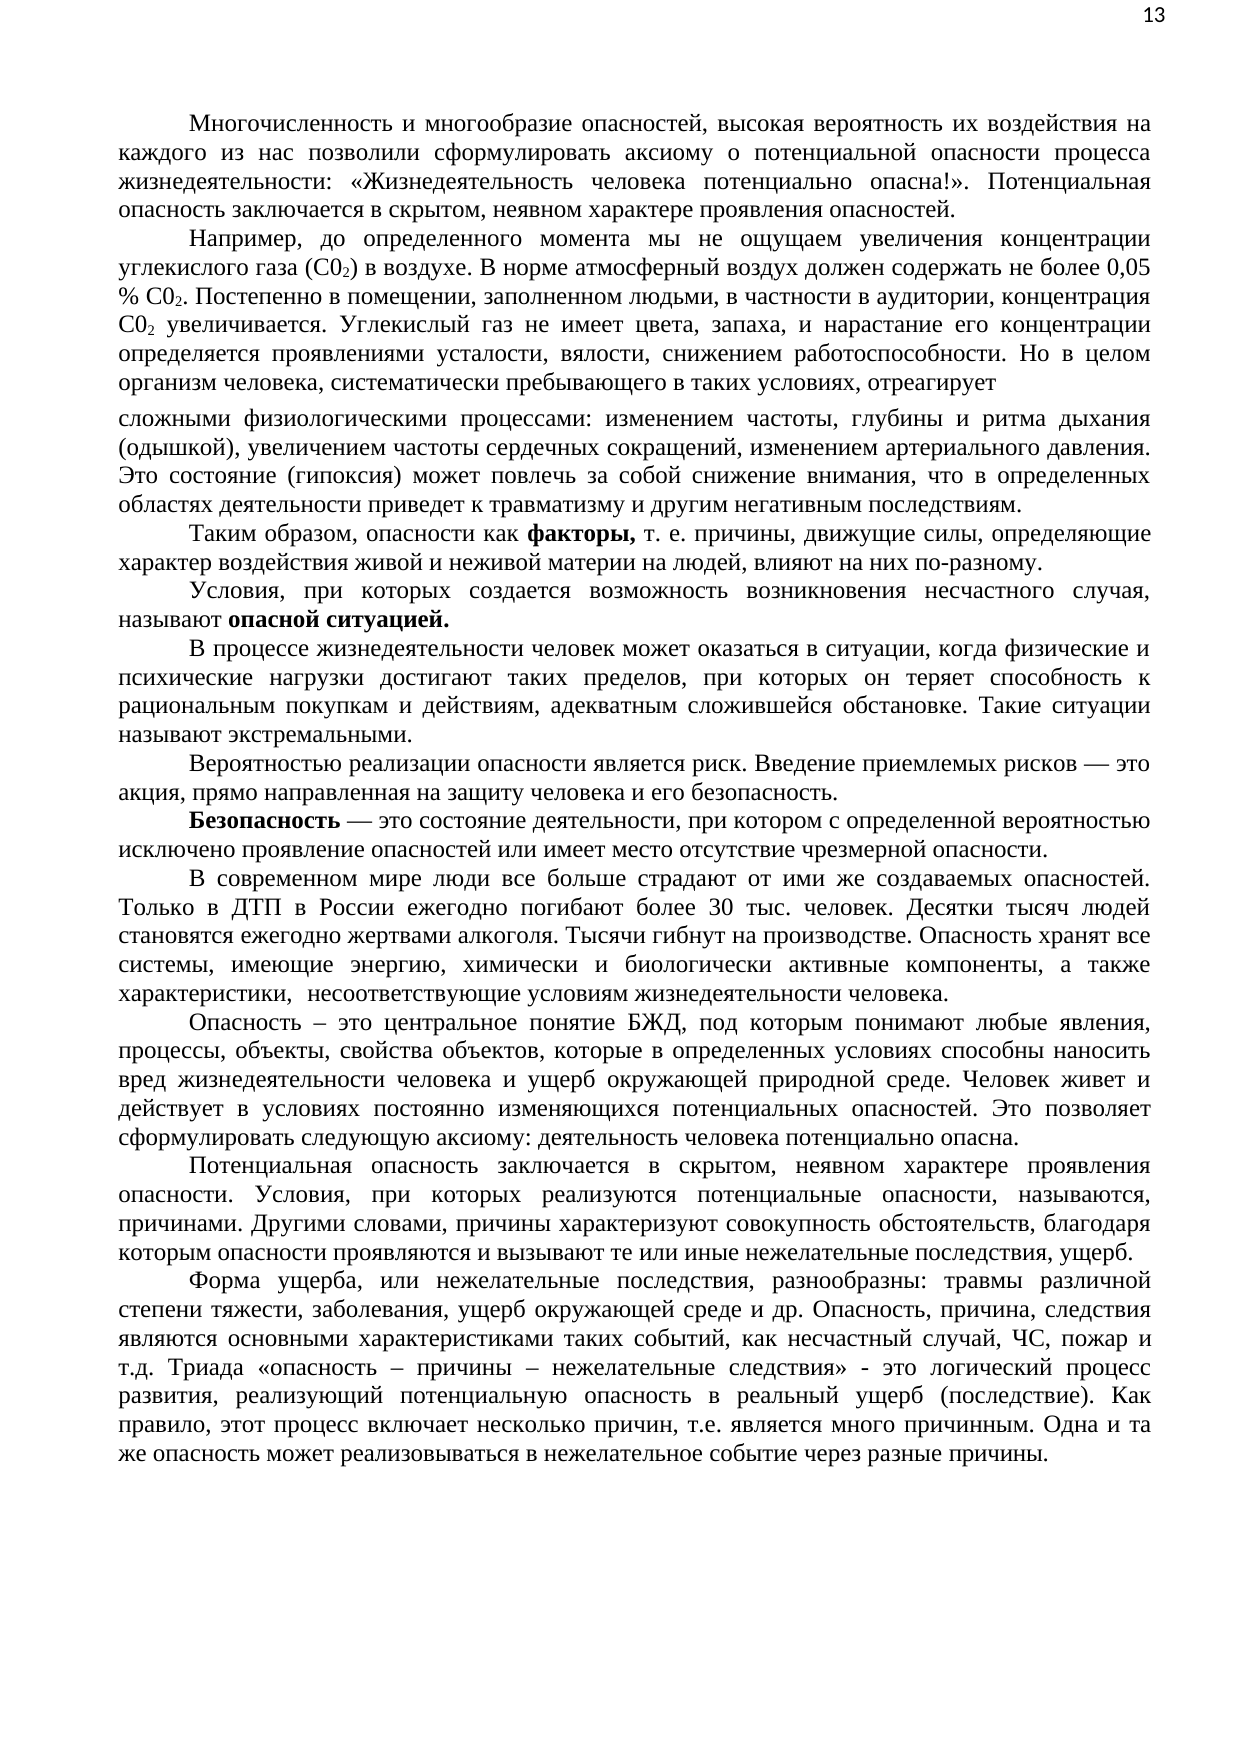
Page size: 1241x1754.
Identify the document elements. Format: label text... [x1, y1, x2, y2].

text Например, до определенного момента мы не ощущаем увеличения концентрации углекислого газа (С02) в воздухе. В норме атмосферный воздух должен содержать не более 0,05 % С02. Постепенно в помещении, заполненном людьми, в частности в аудитории, концентрация С02 увеличивается. Углекислый газ не имеет цвета, запаха, и нарастание его концентрации определяется проявлениями усталости, вялости, снижением работоспособности. Но в целом организм человека, систематически пребывающего в таких условиях, отреагирует [118, 223, 1152, 396]
text Потенциальная опасность заключается в скрытом, неявном характере проявления опасности. Условия, при которых реализуются потенциальные опасности, называются, причинами. Другими словами, причины характеризуют совокупность обстоятельств, благодаря которым опасности проявляются и вызывают те или иные нежелательные последствия, ущерб. [118, 1151, 1151, 1266]
text В современном мире люди все больше страдают от ими же создаваемых опасностей. Только в ДТП в России ежегодно погибают более 30 тыс. человек. Десятки тысяч людей становятся ежегодно жертвами алкоголя. Тысячи гибнут на производстве. Опасность хранят все системы, имеющие энергию, химически и биологически активные компоненты, а также характеристики, несоответствующие условиям жизнедеятельности человека. [118, 863, 1152, 1007]
text Многочисленность и многообразие опасностей, высокая вероятность их воздействия на каждого из нас позволили сформулировать аксиому о потенциальной опасности процесса жизнедеятельности: «Жизнедеятельность человека потенциально опасна!». Потенциальная опасность заключается в скрытом, неявном характере проявления опасностей. [118, 108, 1152, 223]
text сложными физиологическими процессами: изменением частоты, глубины и ритма дыхания (одышкой), увеличением частоты сердечных сокращений, изменением артериального давления. Это состояние (гипоксия) может повлечь за собой снижение внимания, что в определенных областях деятельности приведет к травматизму и другим негативным последствиям. [118, 403, 1152, 518]
text Безопасность — это состояние деятельности, при котором с определенной вероятностью исключено проявление опасностей или имеет место отсутствие чрезмерной опасности. [118, 806, 1151, 863]
text В процессе жизнедеятельности человек может оказаться в ситуации, когда физические и психические нагрузки достигают таких пределов, при которых он теряет способность к рациональным покупкам и действиям, адекватным сложившейся обстановке. Такие ситуации называют экстремальными. [118, 633, 1151, 748]
text Таким образом, опасности как факторы, т. е. причины, движущие силы, определяющие характер воздействия живой и неживой материи на людей, влияют на них по-разному. [118, 518, 1152, 575]
text Условия, при которых создается возможность возникновения несчастного случая, называют опасной ситуацией. [118, 576, 1151, 633]
text Вероятностью реализации опасности является риск. Введение приемлемых рисков — это акция, прямо направленная на защиту человека и его безопасность. [118, 748, 1151, 806]
text Форма ущерба, или нежелательные последствия, разнообразны: травмы различной степени тяжести, заболевания, ущерб окружающей среде и др. Опасность, причина, следствия являются основными характеристиками таких событий, как несчастный случай, ЧС, пожар и т.д. Триада «опасность – причины – нежелательные следствия» - это логический процесс развития, реализующий потенциальную опасность в реальный ущерб (последствие). Как правило, этот процесс включает несколько причин, т.е. является много причинным. Одна и та же опасность может реализовываться в нежелательное событие через разные причины. [118, 1266, 1152, 1467]
text Опасность – это центральное понятие БЖД, под которым понимают любые явления, процессы, объекты, свойства объектов, которые в определенных условиях способны наносить вред жизнедеятельности человека и ущерб окружающей природной среде. Человек живет и действует в условиях постоянно изменяющихся потенциальных опасностей. Это позволяет сформулировать следующую аксиому: деятельность человека потенциально опасна. [118, 1007, 1152, 1151]
